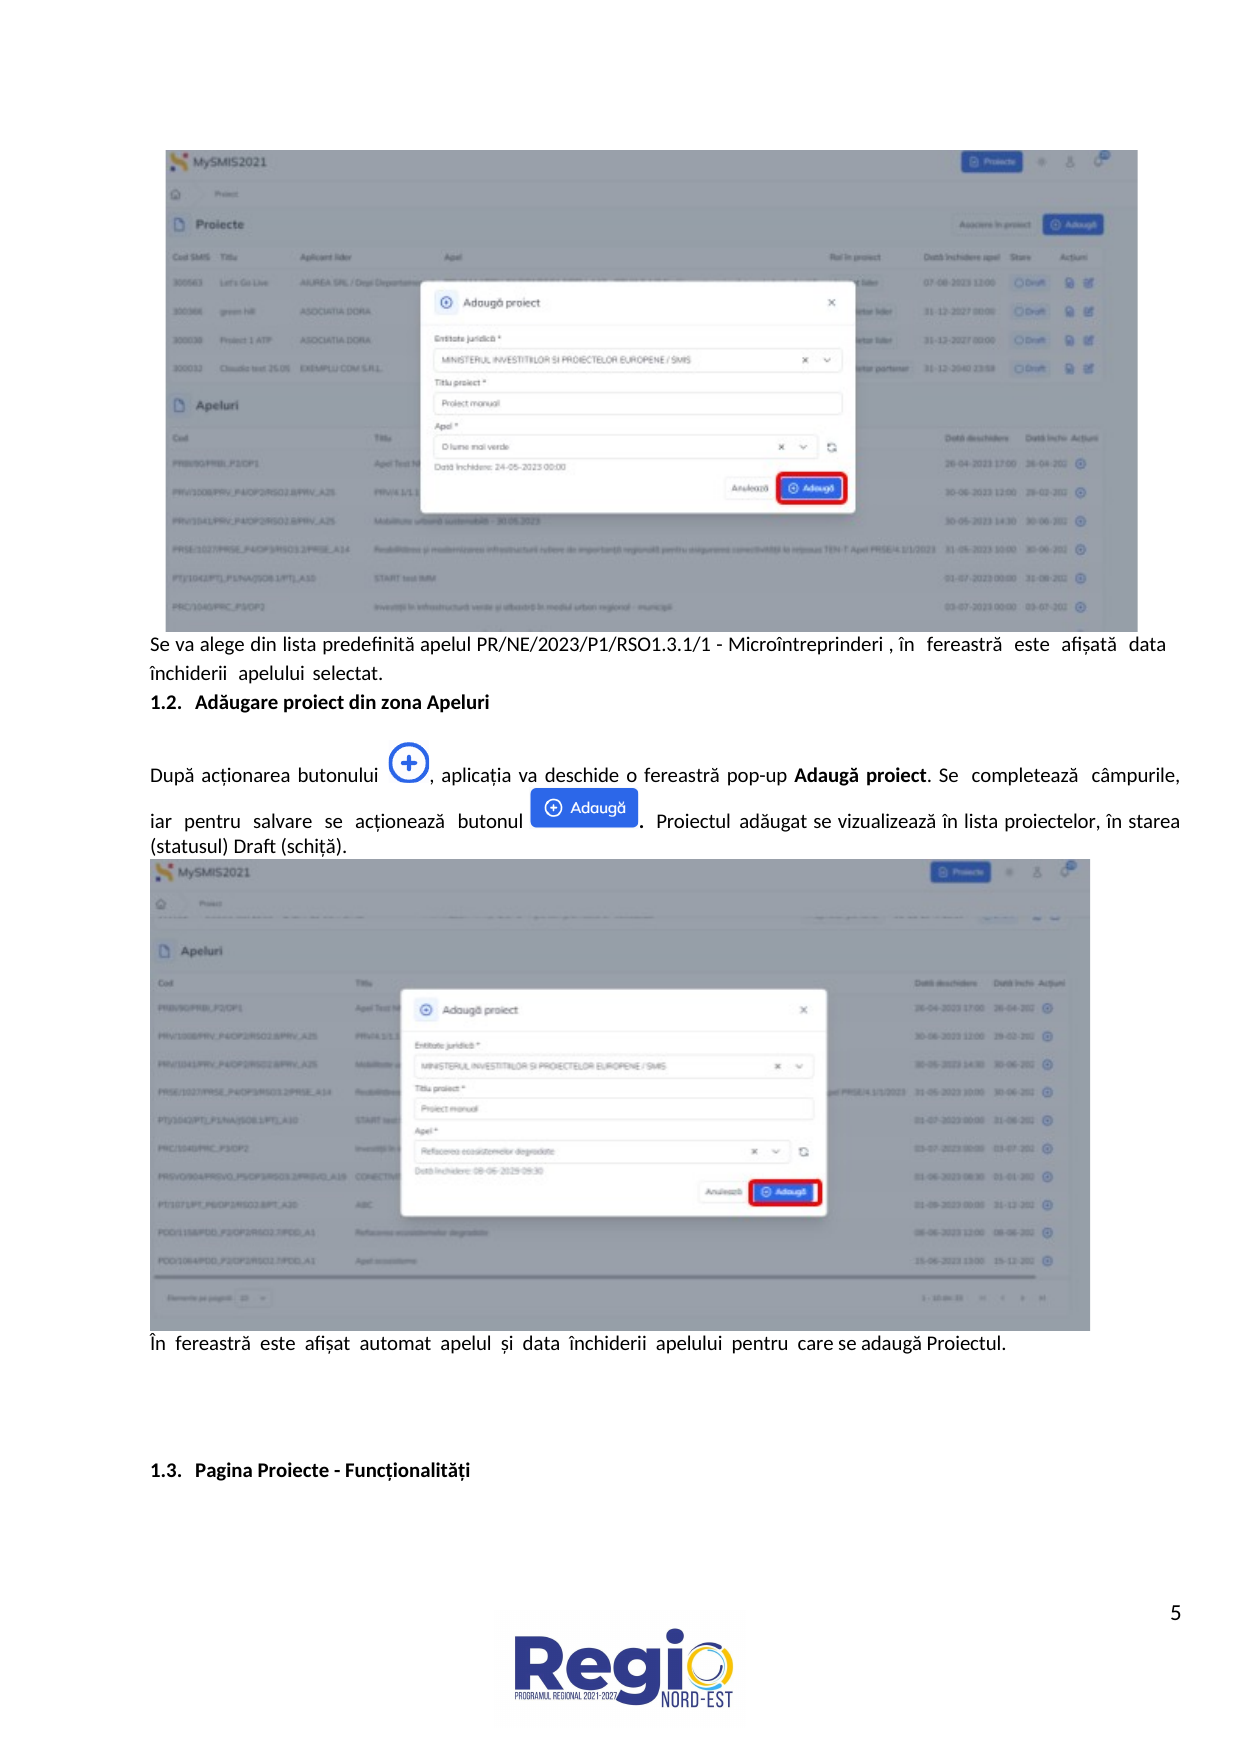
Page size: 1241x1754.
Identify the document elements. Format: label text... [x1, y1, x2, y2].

subtitle Adăugare proiect din zona Apeluri [150, 689, 1181, 715]
text Se va alege din lista predefinită apelul PR/NE/2023/P1/RSO1.3.1/1 - Microîntreprinderi , în fereastră este afișată data închiderii apelului selectat. [150, 631, 1166, 686]
picture [150, 859, 1091, 1331]
picture [494, 1610, 747, 1728]
picture [388, 740, 430, 783]
picture [529, 787, 639, 829]
text După acționarea butonului , aplicația va deschide o fereastră pop-up Adaugă proiect. Se completează câmpurile, iar pentru salvare se acționează butonul . Proiectul adăugat se vizualizează în lista proiectelor, în starea (statusul) Draft (schiță). [150, 740, 1181, 859]
text În fereastră este afișat automat apelul și data închiderii apelului pentru care se adaugă Proiectul. [150, 1331, 1181, 1356]
picture [165, 150, 1138, 632]
subtitle Pagina Proiecte - Funcționalități [150, 1458, 1181, 1483]
